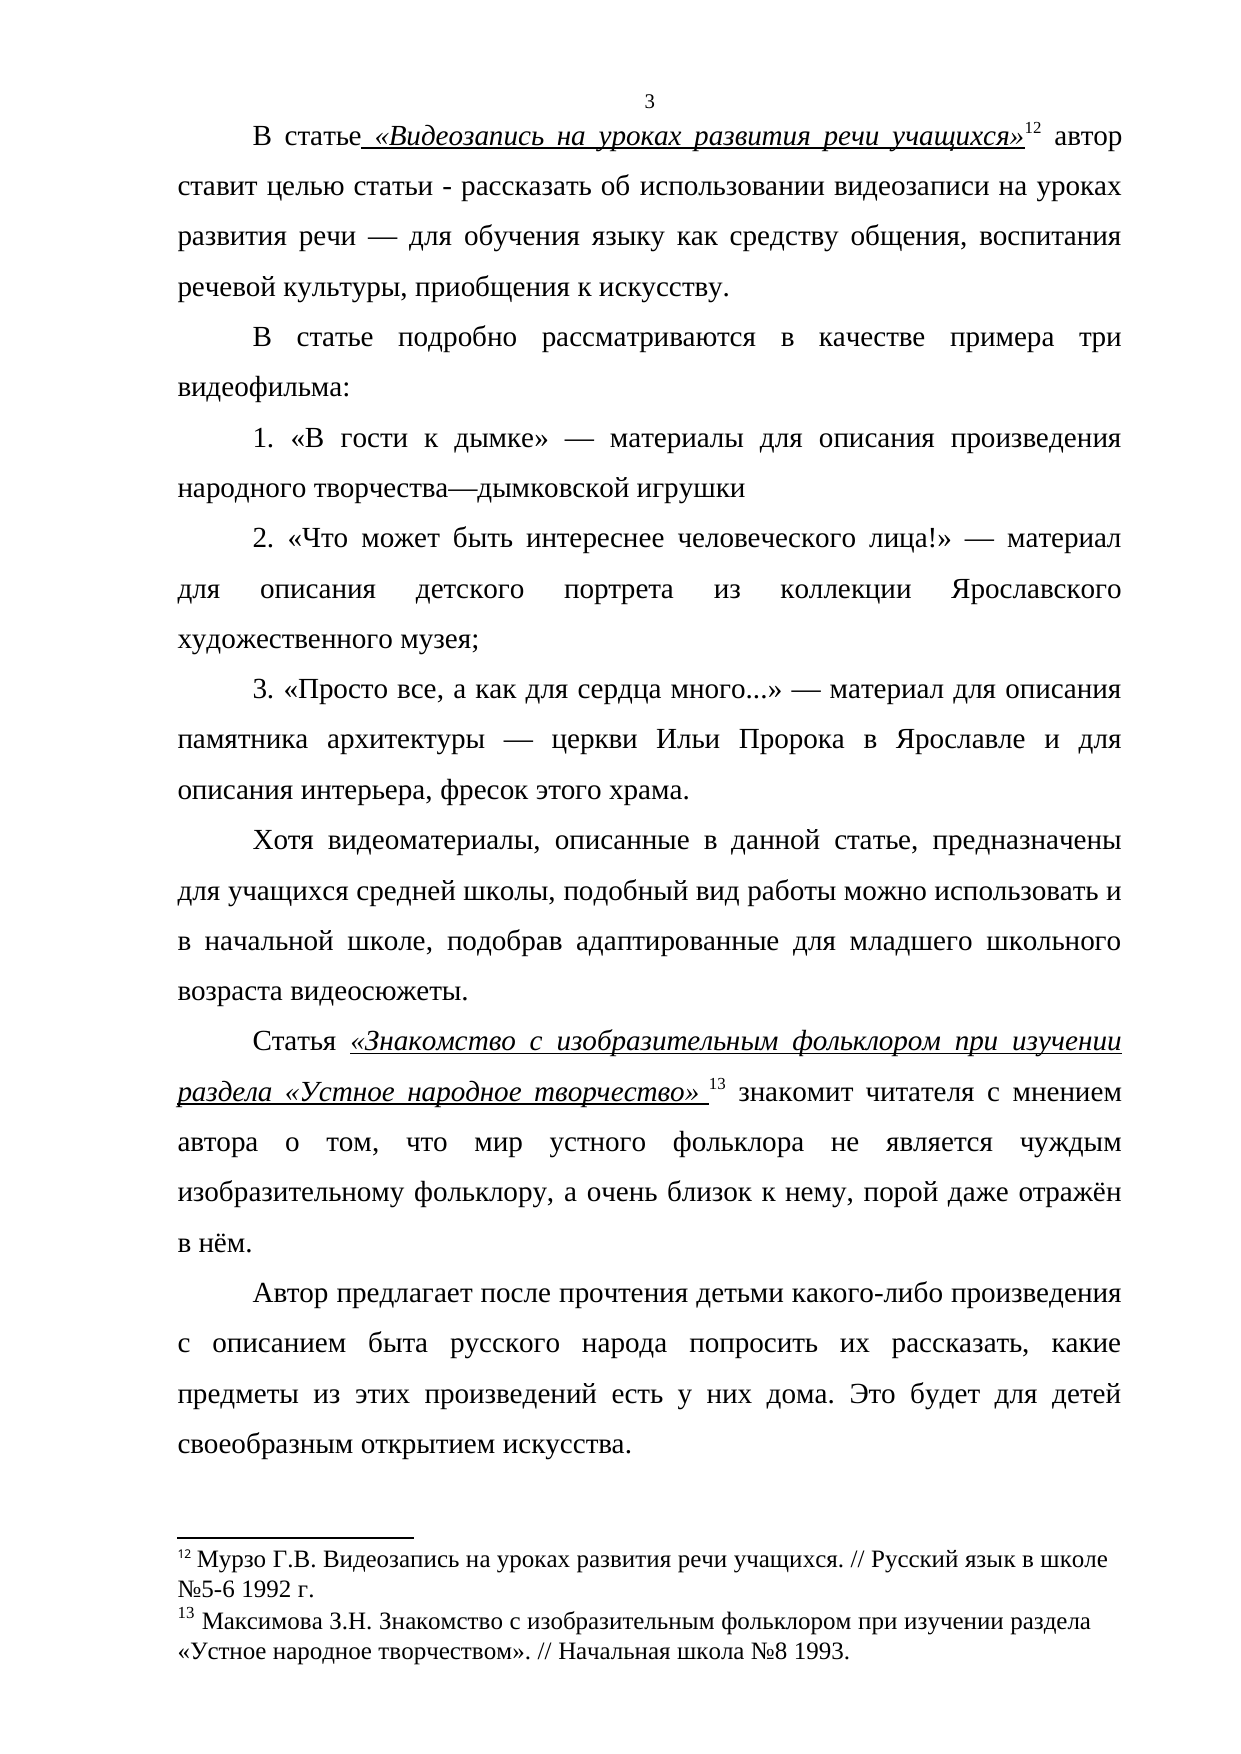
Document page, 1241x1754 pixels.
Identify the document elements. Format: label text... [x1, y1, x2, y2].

text В статье «Видеозапись на уроках развития речи учащихся» автор ставит целью статьи - рассказать об использовании видеозаписи на уроках развития речи — для обучения языку как средству общения, воспитания речевой культуры, приобщения к искусству. [177, 118, 1122, 303]
text В статье подробно рассматриваются в качестве примера три видеофильма: [177, 319, 1122, 403]
text Статья «Знакомство с изобразительным фольклором при изучении раздела «Устное народное творчество» знакомит читателя с мнением автора о том, что мир устного фольклора не является чуждым изобразительному фольклору, а очень близок к нему, порой даже отражён в нём. [177, 1024, 1122, 1258]
text 3. «Просто все, а как для сердца много...» — материал для описания памятника архитектуры — церкви Ильи Пророка в Ярославле и для описания интерьера, фресок этого храма. [177, 672, 1122, 806]
text 2. «Что может быть интереснее человеческого лица!» — материал для описания детского портрета из коллекции Ярославского художественного музея; [177, 521, 1122, 655]
text Хотя видеоматериалы, описанные в данной статье, предназначены для учащихся средней школы, подобный вид работы можно использовать и в начальной школе, подобрав адаптированные для младшего школьного возраста видеосюжеты. [177, 822, 1122, 1007]
text Автор предлагает после прочтения детьми какого-либо произведения с описанием быта русского народа попросить их рассказать, какие предметы из этих произведений есть у них дома. Это будет для детей своеобразным открытием искусства. [177, 1275, 1122, 1460]
text 1. «В гости к дымке» — материалы для описания произведения народного творчества—дымковской игрушки [177, 420, 1122, 504]
